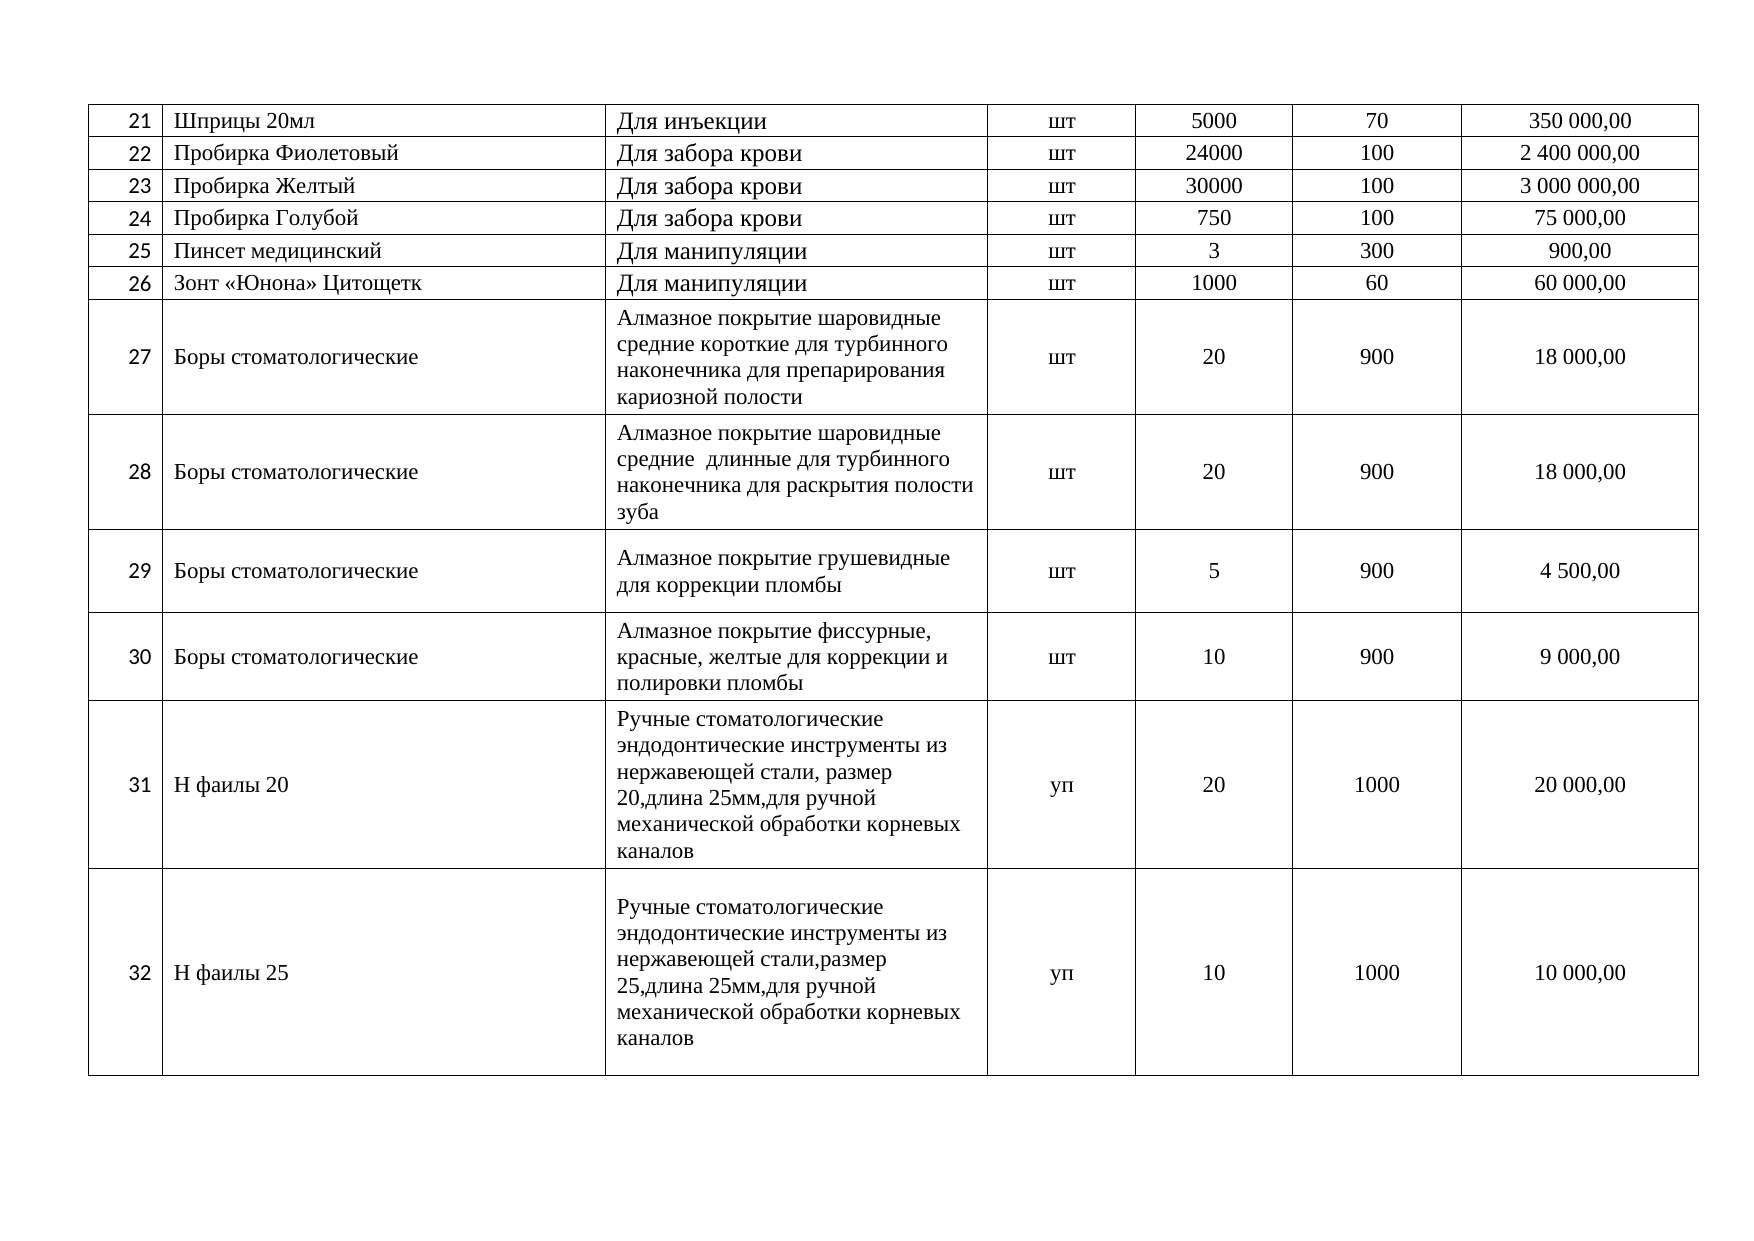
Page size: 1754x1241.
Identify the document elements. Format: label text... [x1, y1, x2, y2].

table_cell 1000 [1293, 701, 1461, 867]
table_cell 350 000,00 [1462, 105, 1698, 136]
table_cell 100 [1293, 137, 1461, 168]
table_cell Зонт «Юнона» Цитощетк [163, 267, 605, 298]
table_cell 5 [1136, 530, 1292, 612]
table_cell 60 [1293, 267, 1461, 298]
table_cell 32 [89, 869, 162, 1075]
table_cell Н фаилы 25 [163, 869, 605, 1075]
table_cell 4 500,00 [1462, 530, 1698, 612]
table_cell Шприцы 20мл [163, 105, 605, 136]
table_cell 10 [1136, 613, 1292, 700]
table_cell 5000 [1136, 105, 1292, 136]
table_cell Пробирка Желтый [163, 170, 605, 201]
table_cell Ручные стоматологические эндодонтические инструменты из нержавеющей стали, размер 20,длина 25мм,для ручной механической обработки корневых каналов [606, 701, 987, 867]
table_cell 25 [89, 235, 162, 266]
table_cell уп [988, 869, 1135, 1075]
table_cell 20 000,00 [1462, 701, 1698, 867]
table_cell 18 000,00 [1462, 415, 1698, 528]
table_cell Алмазное покрытие шаровидные средние короткие для турбинного наконечника для препарирования кариозной полости [606, 300, 987, 413]
table_cell 1000 [1293, 869, 1461, 1075]
table_cell 3 000 000,00 [1462, 170, 1698, 201]
table_cell 100 [1293, 170, 1461, 201]
table_cell 900 [1293, 415, 1461, 528]
table_cell 23 [89, 170, 162, 201]
table_cell 300 [1293, 235, 1461, 266]
table_cell 100 [1293, 202, 1461, 233]
table_cell 18 000,00 [1462, 300, 1698, 413]
table_cell 29 [89, 530, 162, 612]
table_cell Боры стоматологические [163, 415, 605, 528]
table_cell 3 [1136, 235, 1292, 266]
table_cell шт [988, 170, 1135, 201]
table_cell Для манипуляции [606, 235, 987, 266]
table_cell 20 [1136, 300, 1292, 413]
table_cell Для забора крови [606, 170, 987, 201]
table_cell 30 [89, 613, 162, 700]
table_cell Алмазное покрытие шаровидные средние длинные для турбинного наконечника для раскрытия полости зуба [606, 415, 987, 528]
table_cell 75 000,00 [1462, 202, 1698, 233]
table_cell Для инъекции [606, 105, 987, 136]
table_cell 28 [89, 415, 162, 528]
table_cell Боры стоматологические [163, 613, 605, 700]
table_cell шт [988, 415, 1135, 528]
table_cell 900 [1293, 530, 1461, 612]
table_cell 9 000,00 [1462, 613, 1698, 700]
table_cell 31 [89, 701, 162, 867]
table_cell 20 [1136, 415, 1292, 528]
table_cell уп [988, 701, 1135, 867]
table_cell Алмазное покрытие грушевидные для коррекции пломбы [606, 530, 987, 612]
table_cell 60 000,00 [1462, 267, 1698, 298]
table_cell Для манипуляции [606, 267, 987, 298]
table_cell 24000 [1136, 137, 1292, 168]
table_cell Ручные стоматологические эндодонтические инструменты из нержавеющей стали,размер 25,длина 25мм,для ручной механической обработки корневых каналов [606, 869, 987, 1075]
table_cell Н фаилы 20 [163, 701, 605, 867]
table_cell шт [988, 530, 1135, 612]
table_cell 30000 [1136, 170, 1292, 201]
table_cell 26 [89, 267, 162, 298]
table_cell 21 [89, 105, 162, 136]
table_cell 900,00 [1462, 235, 1698, 266]
table_cell Пробирка Голубой [163, 202, 605, 233]
table_cell 24 [89, 202, 162, 233]
table_cell Боры стоматологические [163, 530, 605, 612]
table_cell 70 [1293, 105, 1461, 136]
table_cell 10 000,00 [1462, 869, 1698, 1075]
table_cell шт [988, 300, 1135, 413]
table_cell шт [988, 613, 1135, 700]
table_cell 20 [1136, 701, 1292, 867]
table_cell 750 [1136, 202, 1292, 233]
table_cell шт [988, 137, 1135, 168]
table_cell 1000 [1136, 267, 1292, 298]
table_cell 900 [1293, 300, 1461, 413]
table_cell 10 [1136, 869, 1292, 1075]
table_cell Для забора крови [606, 137, 987, 168]
table_cell 27 [89, 300, 162, 413]
table_cell Алмазное покрытие фиссурные, красные, желтые для коррекции и полировки пломбы [606, 613, 987, 700]
table_cell шт [988, 267, 1135, 298]
table_cell шт [988, 202, 1135, 233]
table_cell шт [988, 105, 1135, 136]
table_cell Боры стоматологические [163, 300, 605, 413]
table_cell Для забора крови [606, 202, 987, 233]
table_cell 2 400 000,00 [1462, 137, 1698, 168]
table_cell 900 [1293, 613, 1461, 700]
table_cell 22 [89, 137, 162, 168]
table_cell Пробирка Фиолетовый [163, 137, 605, 168]
table_cell шт [988, 235, 1135, 266]
table_cell Пинсет медицинский [163, 235, 605, 266]
